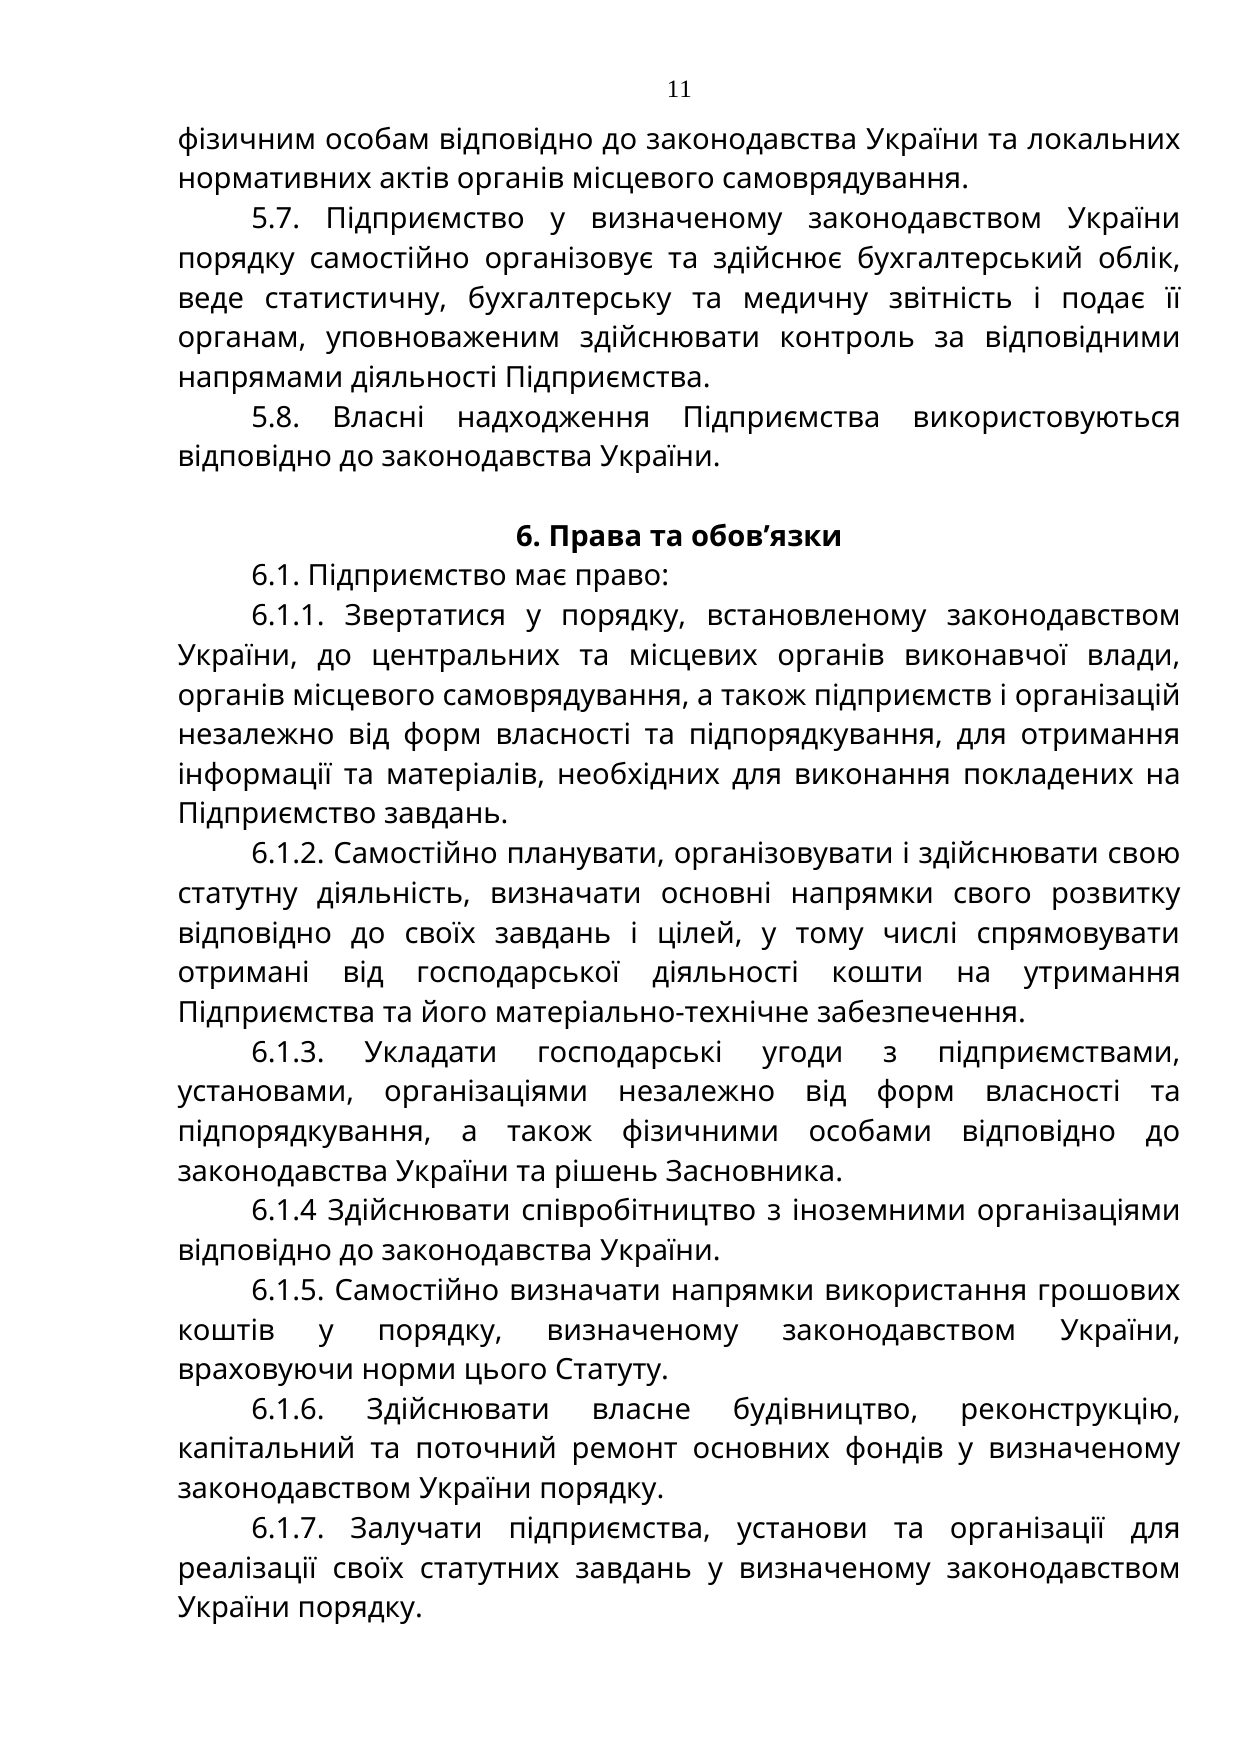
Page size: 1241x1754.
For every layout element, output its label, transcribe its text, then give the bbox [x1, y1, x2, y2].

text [177, 118, 1181, 197]
text 6. Права та обов’язки [177, 515, 1181, 555]
text 6.1.6. Здійснювати власне будівництво, реконструкцію, капітальний та поточний ремонт основних фондів у визначеному законодавством України порядку. [177, 1388, 1181, 1507]
text 6.1. Підприємство має право: [177, 555, 1181, 594]
text 6.1.2. Самостійно планувати, організовувати і здійснювати свою статутну діяльність, визначати основні напрямки свого розвитку відповідно до своїх завдань і цілей, у тому числі спрямовувати отримані від господарської діяльності кошти на утримання Підприємства та його матеріально-технічне забезпечення. [177, 832, 1181, 1031]
text 5.8. Власні надходження Підприємства використовуються відповідно до законодавства України. [177, 396, 1181, 475]
text 6.1.5. Самостійно визначати напрямки використання грошових коштів у порядку, визначеному законодавством України, враховуючи норми цього Статуту. [177, 1269, 1181, 1388]
text 6.1.4 Здійснювати співробітництво з іноземними організаціями відповідно до законодавства України. [177, 1190, 1181, 1269]
text 6.1.3. Укладати господарські угоди з підприємствами, установами, організаціями незалежно від форм власності та підпорядкування, а також фізичними особами відповідно до законодавства України та рішень Засновника. [177, 1031, 1181, 1190]
text 6.1.7. Залучати підприємства, установи та організації для реалізації своїх статутних завдань у визначеному законодавством України порядку. [177, 1507, 1181, 1626]
text 5.7. Підприємство у визначеному законодавством України порядку самостійно організовує та здійснює бухгалтерський облік, веде статистичну, бухгалтерську та медичну звітність і подає її органам, уповноваженим здійснювати контроль за відповідними напрямами діяльності Підприємства. [177, 197, 1181, 396]
text 6.1.1. Звертатися у порядку, встановленому законодавством України, до центральних та місцевих органів виконавчої влади, органів місцевого самоврядування, а також підприємств і організацій незалежно від форм власності та підпорядкування, для отримання інформації та матеріалів, необхідних для виконання покладених на Підприємство завдань. [177, 594, 1181, 832]
